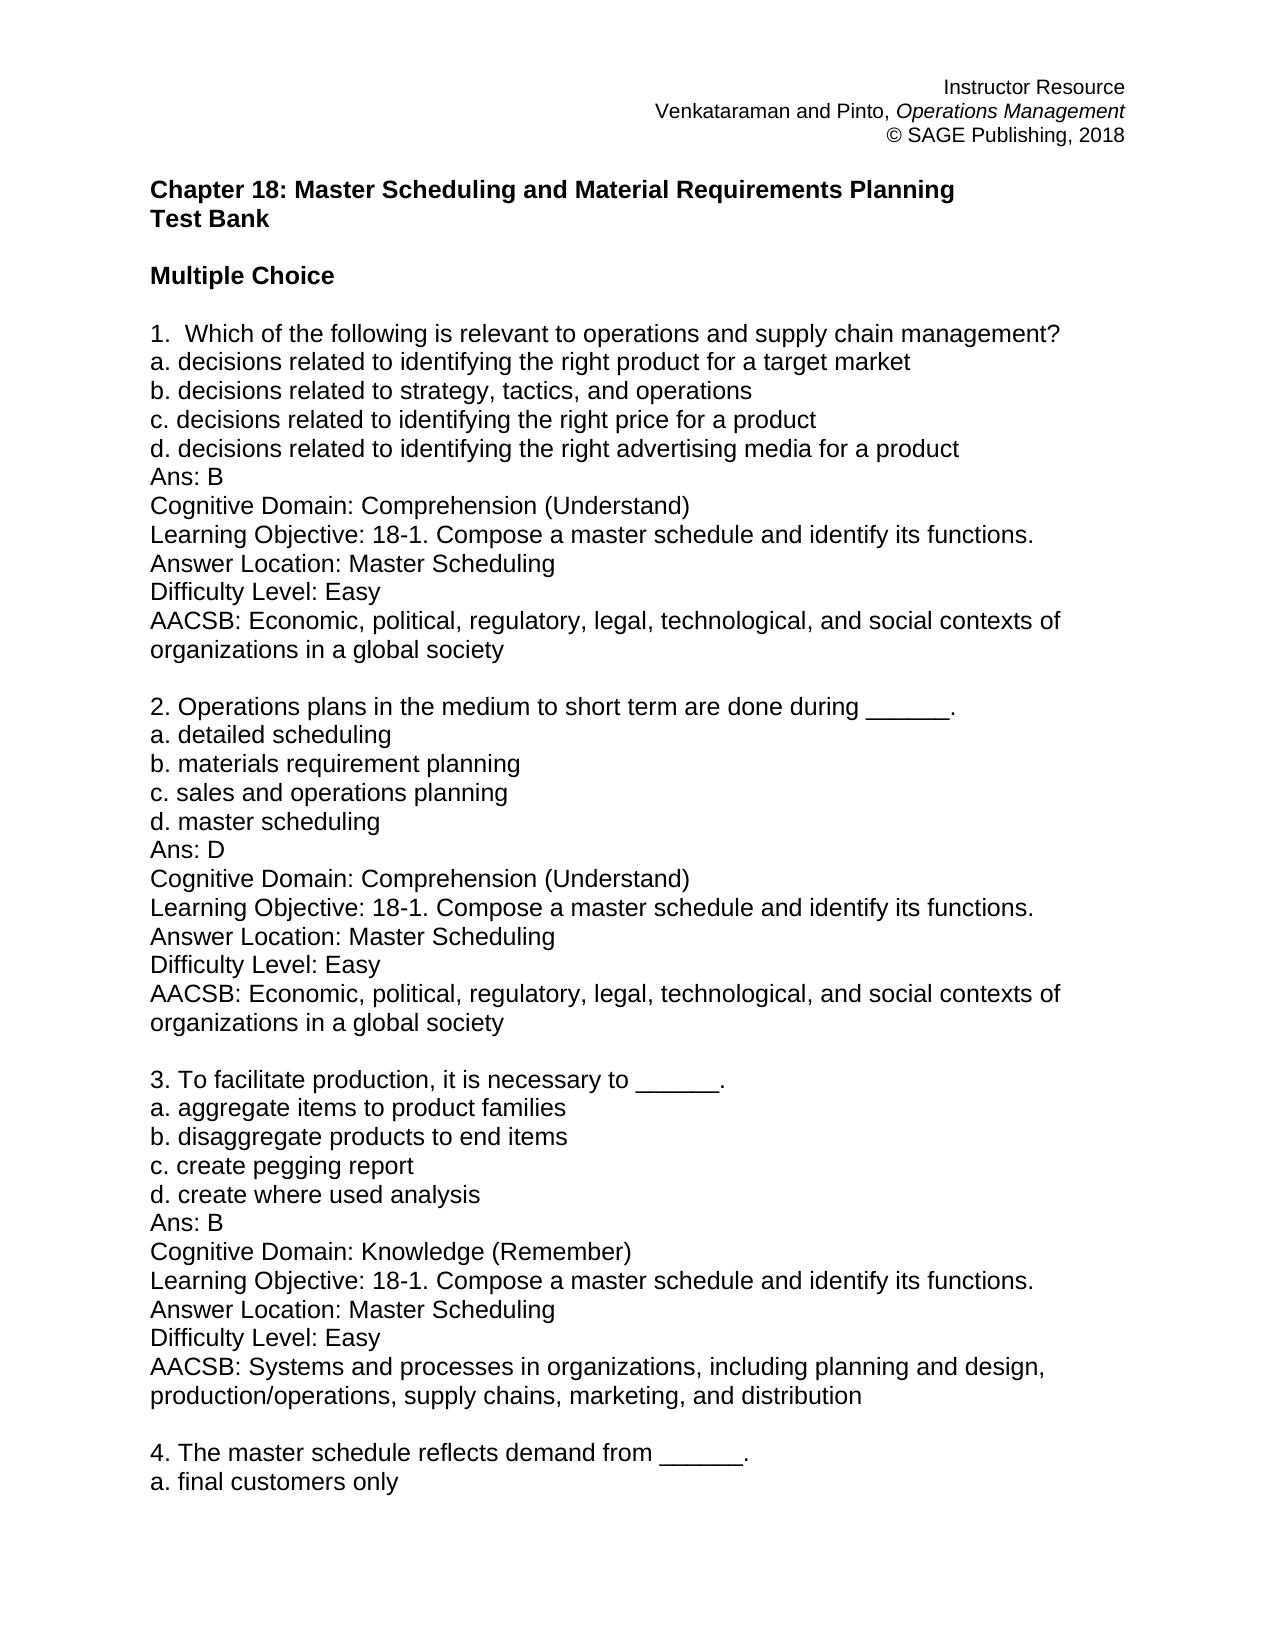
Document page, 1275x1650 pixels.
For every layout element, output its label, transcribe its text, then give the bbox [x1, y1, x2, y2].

text Learning Objective: 18-1. Compose a master schedule and identify its functions. [150, 1266, 1125, 1295]
text c. sales and operations planning [150, 778, 1125, 807]
text d. master scheduling [150, 807, 1125, 835]
text AACSB: Economic, political, regulatory, legal, technological, and social contexts of organizations in a global society [150, 979, 1125, 1037]
text a. detailed scheduling [150, 720, 1125, 749]
text c. create pegging report [150, 1151, 1125, 1180]
text Chapter 18: Master Scheduling and Material Requirements Planning [150, 175, 1125, 204]
text Multiple Choice [150, 261, 1125, 290]
text a. final customers only [150, 1466, 1125, 1495]
text 3. To facilitate production, it is necessary to ______. [150, 1065, 1125, 1093]
text Answer Location: Master Scheduling [150, 549, 1125, 577]
text Cognitive Domain: Comprehension (Understand) [150, 864, 1125, 893]
text AACSB: Systems and processes in organizations, including planning and design, production/operations, supply chains, marketing, and distribution [150, 1352, 1125, 1410]
text 2. Operations plans in the medium to short term are done during ______. [150, 692, 1125, 720]
text AACSB: Economic, political, regulatory, legal, technological, and social contexts of organizations in a global society [150, 606, 1125, 664]
text d. decisions related to identifying the right advertising media for a product [150, 434, 1125, 462]
text b. materials requirement planning [150, 749, 1125, 778]
text b. decisions related to strategy, tactics, and operations [150, 376, 1125, 405]
text Cognitive Domain: Comprehension (Understand) [150, 491, 1125, 520]
text 4. The master schedule reflects demand from ______. [150, 1438, 1125, 1466]
text Ans: D [150, 835, 1125, 864]
text Answer Location: Master Scheduling [150, 1295, 1125, 1323]
text b. disaggregate products to end items [150, 1122, 1125, 1151]
text Difficulty Level: Easy [150, 1323, 1125, 1352]
text Test Bank [150, 204, 1125, 232]
text Learning Objective: 18-1. Compose a master schedule and identify its functions. [150, 520, 1125, 549]
text Ans: B [150, 1208, 1125, 1237]
text a. decisions related to identifying the right product for a target market [150, 347, 1125, 376]
text Cognitive Domain: Knowledge (Remember) [150, 1237, 1125, 1266]
text Difficulty Level: Easy [150, 950, 1125, 979]
text 1. Which of the following is relevant to operations and supply chain management? [150, 319, 1125, 347]
text Learning Objective: 18-1. Compose a master schedule and identify its functions. [150, 893, 1125, 922]
text Ans: B [150, 462, 1125, 491]
text Difficulty Level: Easy [150, 577, 1125, 606]
text a. aggregate items to product families [150, 1093, 1125, 1122]
text Answer Location: Master Scheduling [150, 922, 1125, 950]
text c. decisions related to identifying the right price for a product [150, 405, 1125, 434]
text d. create where used analysis [150, 1180, 1125, 1208]
